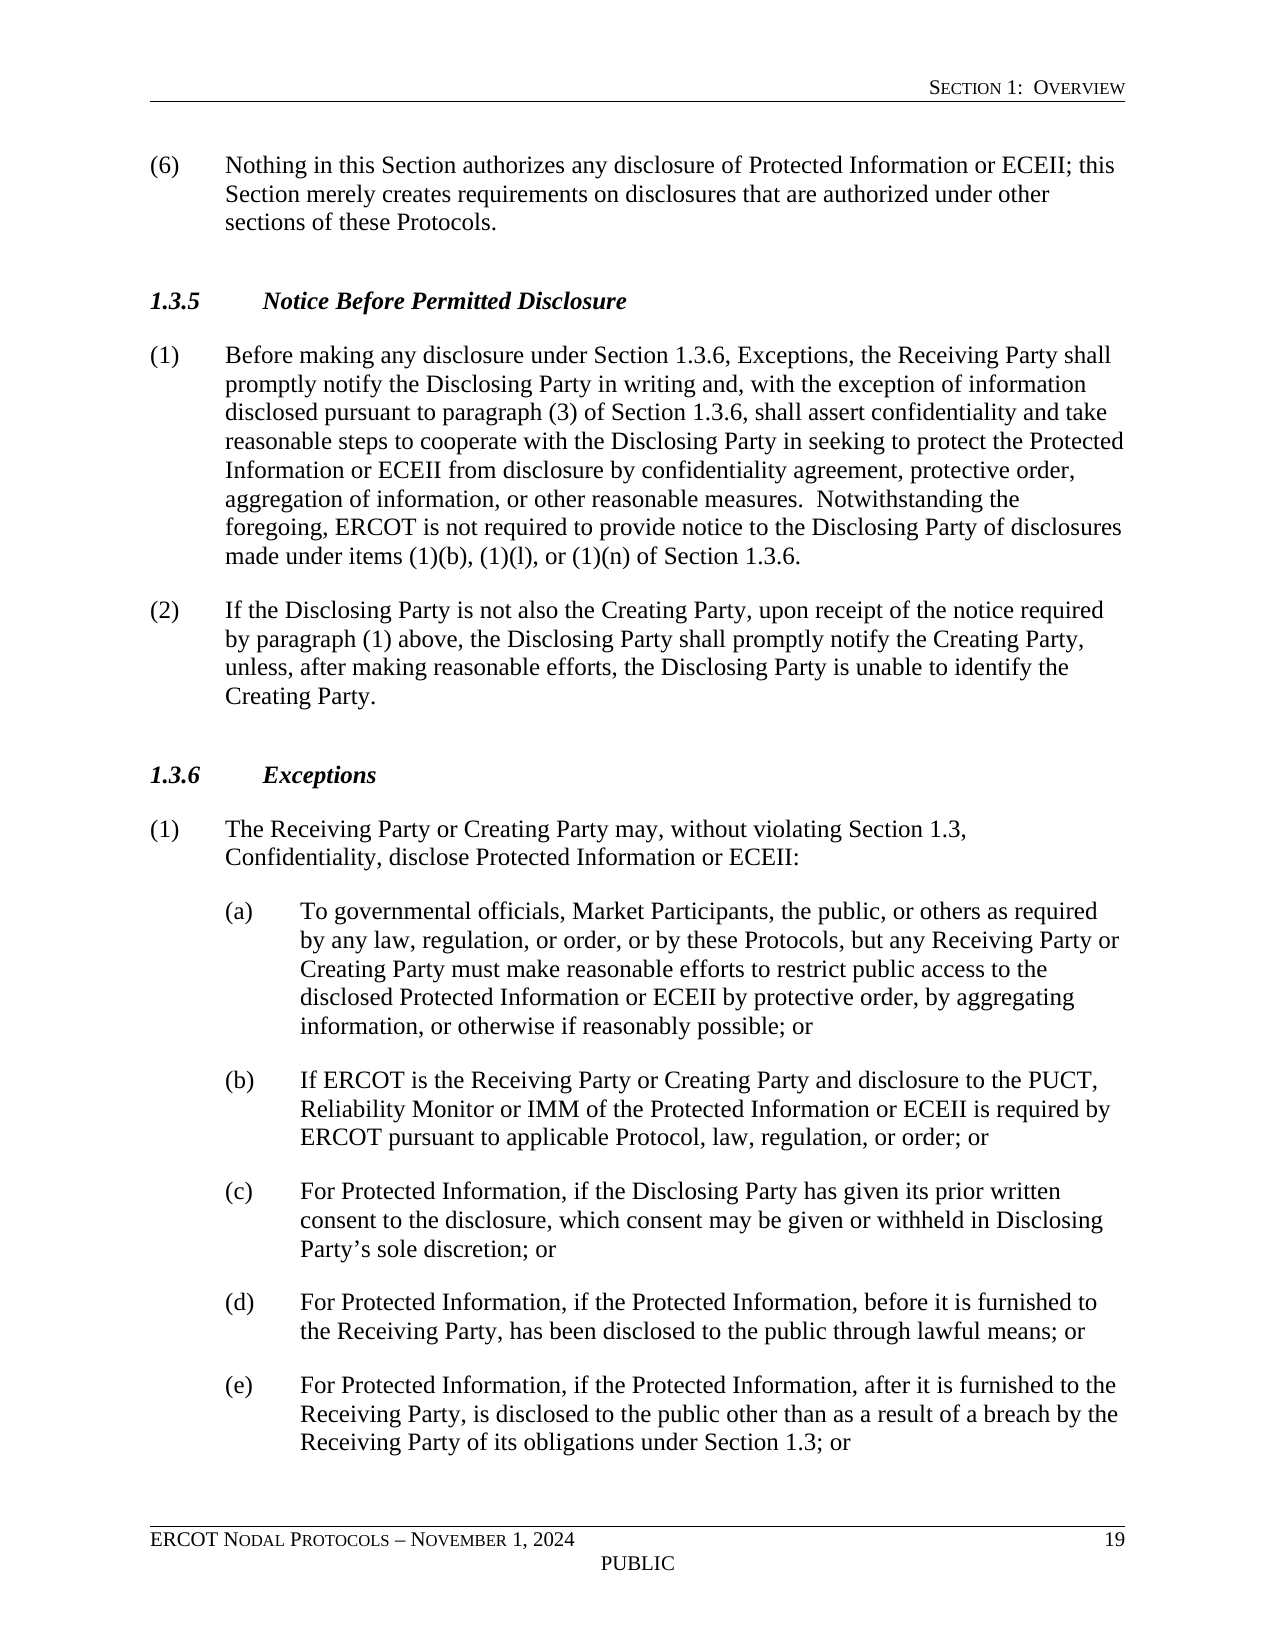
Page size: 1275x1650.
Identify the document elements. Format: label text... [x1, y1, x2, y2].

list (c) For Protected Information, if the Disclosing Party has given its prior written consent to the disclosure, which consent may be given or withheld in Disclosing Party’s sole discretion; or [225, 1176, 1125, 1262]
list (a) To governmental officials, Market Participants, the public, or others as required by any law, regulation, or order, or by these Protocols, but any Receiving Party or Creating Party must make reasonable efforts to restrict public access to the disclosed Protected Information or ECEII by protective order, by aggregating information, or otherwise if reasonably possible; or [225, 896, 1125, 1040]
text 1.3.6 Exceptions [150, 760, 1125, 789]
list (e) For Protected Information, if the Protected Information, after it is furnished to the Receiving Party, is disclosed to the public other than as a result of a breach by the Receiving Party of its obligations under Section 1.3; or [225, 1370, 1125, 1456]
text (6) Nothing in this Section authorizes any disclosure of Protected Information or ECEII; this Section merely creates requirements on disclosures that are authorized under other sections of these Protocols. [150, 150, 1125, 236]
list (b) If ERCOT is the Receiving Party or Creating Party and disclosure to the PUCT, Reliability Monitor or IMM of the Protected Information or ECEII is required by ERCOT pursuant to applicable Protocol, law, regulation, or order; or [225, 1065, 1125, 1151]
text (1) The Receiving Party or Creating Party may, without violating Section 1.3, Confidentiality, disclose Protected Information or ECEII: [150, 814, 1125, 871]
text (1) Before making any disclosure under Section 1.3.6, Exceptions, the Receiving Party shall promptly notify the Disclosing Party in writing and, with the exception of information disclosed pursuant to paragraph (3) of Section 1.3.6, shall assert confidentiality and take reasonable steps to cooperate with the Disclosing Party in seeking to protect the Protected Information or ECEII from disclosure by confidentiality agreement, protective order, aggregation of information, or other reasonable measures. Notwithstanding the foregoing, ERCOT is not required to provide notice to the Disclosing Party of disclosures made under items (1)(b), (1)(l), or (1)(n) of Section 1.3.6. [150, 340, 1125, 570]
list (d) For Protected Information, if the Protected Information, before it is furnished to the Receiving Party, has been disclosed to the public through lawful means; or [225, 1287, 1125, 1345]
text 1.3.5 Notice Before Permitted Disclosure [150, 286, 1125, 315]
text (2) If the Disclosing Party is not also the Creating Party, upon receipt of the notice required by paragraph (1) above, the Disclosing Party shall promptly notify the Creating Party, unless, after making reasonable efforts, the Disclosing Party is unable to identify the Creating Party. [150, 595, 1125, 710]
